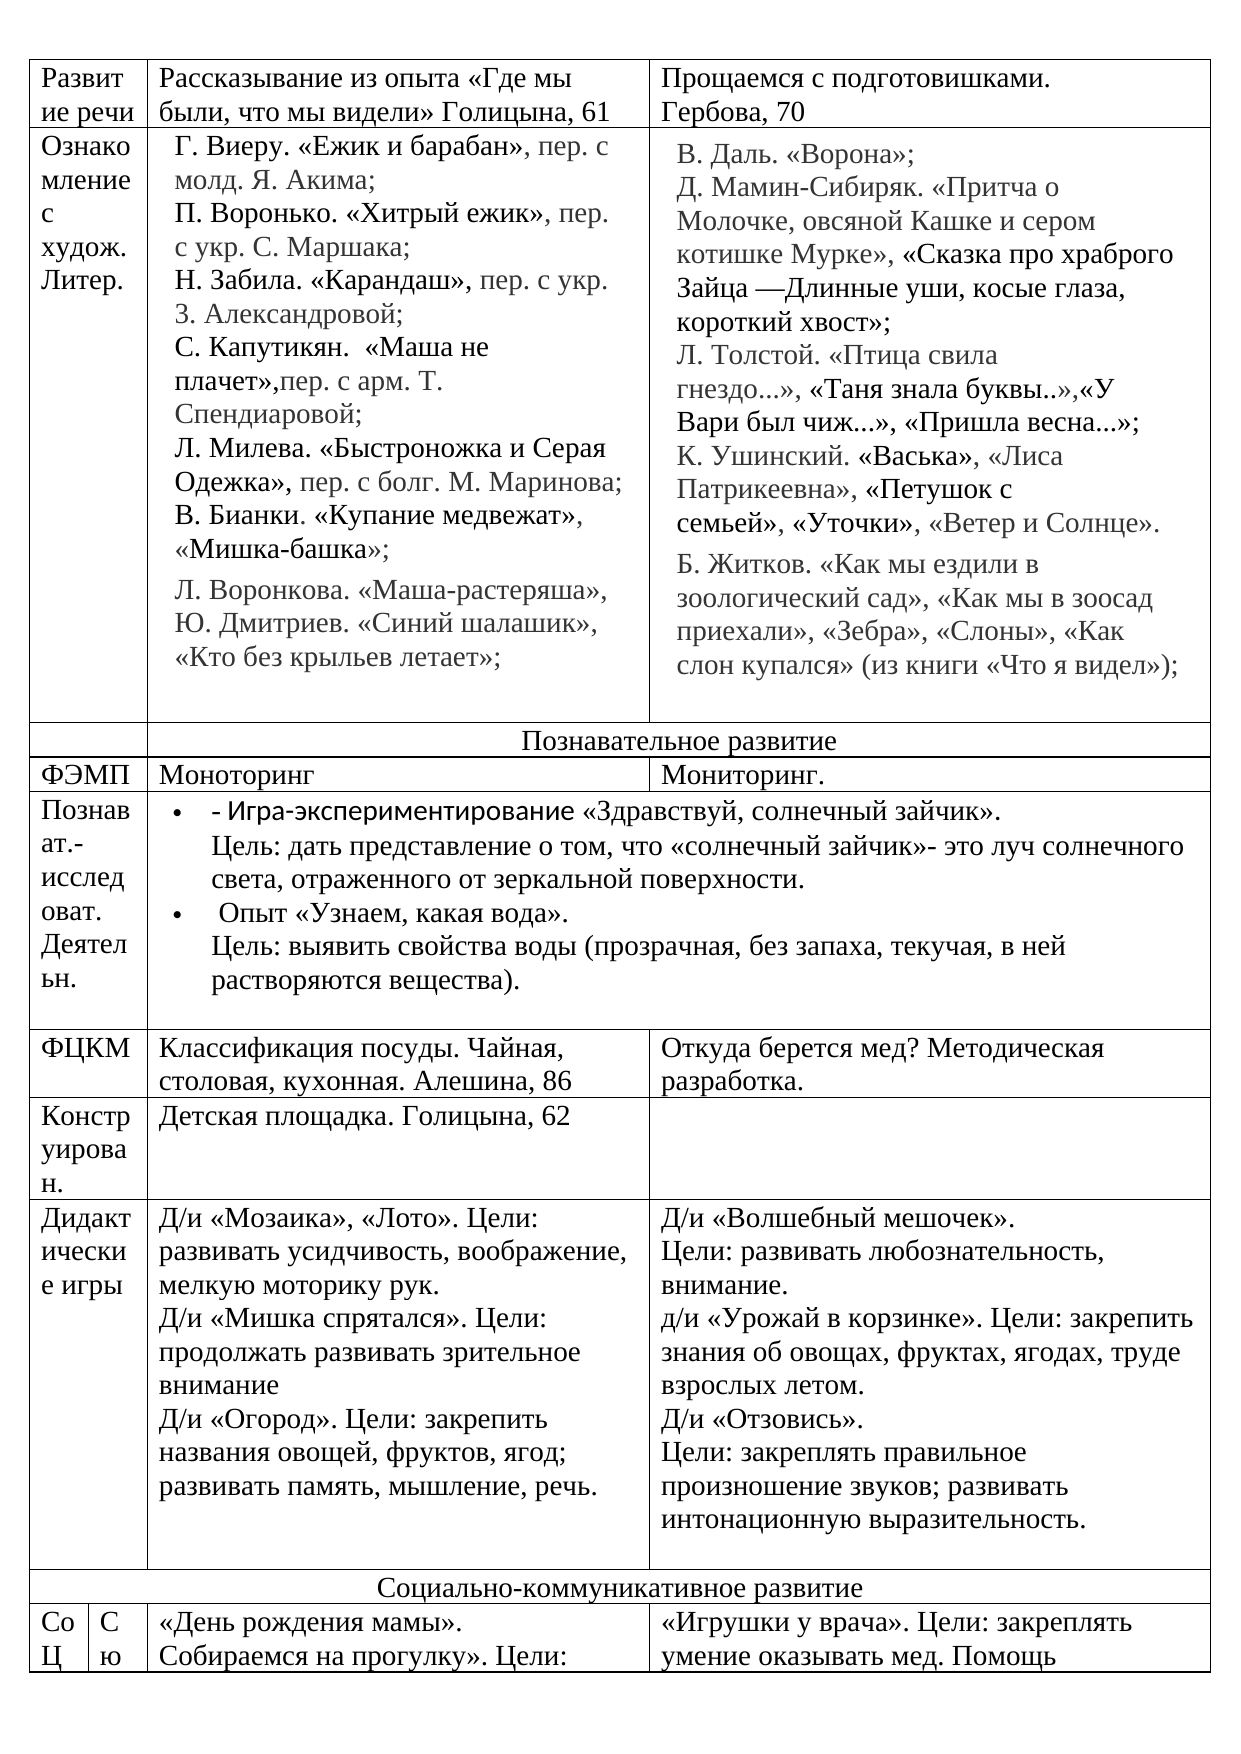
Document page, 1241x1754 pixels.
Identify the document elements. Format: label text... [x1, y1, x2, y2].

table_cell Д/и «Мозаика», «Лото». Цели: развивать усидчивость, воображение, мелкую моторику рук. Д/и «Мишка спрятался». Цели: продолжать развивать зрительное внимание Д/и «Огород». Цели: закрепить названия овощей, фруктов, ягод; развивать память, мышление, речь. [148, 1200, 649, 1569]
table_cell Сюж. Рол.игр.. [89, 1604, 147, 1671]
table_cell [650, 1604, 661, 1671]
table_cell [650, 1098, 1210, 1199]
table_cell Дидактические игры [30, 1200, 147, 1569]
table_cell Социально-коммуникативное развитие [30, 1570, 1210, 1603]
table_cell Откуда берется мед? Методическая разработка. [650, 1030, 1210, 1097]
table_cell - Игра-экспериментирование «Здравствуй, солнечный зайчик». Цель: дать представление о том, что «солнечный зайчик»- это луч солнечного света, отраженного от зеркальной поверхности. Опыт «Узнаем, какая вода». Цель: выявить свойства воды (прозрачная, без запаха, текучая, в ней растворяются вещества). [148, 792, 1210, 1029]
table_cell Прощаемся с подготовишками. Гербова, 70 [650, 60, 1210, 127]
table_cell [30, 1604, 88, 1671]
table_cell Рассказывание из опыта «Где мы были, что мы видели» Голицына, 61 [148, 60, 649, 127]
table_cell Познават.-исследоват. Деятельн. [30, 792, 147, 1029]
table_cell В. Даль. «Ворона»; Д. Мамин-Сибиряк. «Притча о Молочке, овсяной Кашке и сером котишке Мурке», «Сказка про храброго Зайца —Длинные уши, косые глаза, короткий хвост»; Л. Толстой. «Птица свила гнездо...», «Таня знала буквы..»,«У Вари был чиж...», «Пришла весна...»; К. Ушинский. «Васька», «Лиса Патрикеевна», «Петушок с семьей», «Уточки», «Ветер и Солнце». Б. Житков. «Как мы ездили в зоологический сад», «Как мы в зоосад приехали», «Зебра», «Слоны», «Как слон купался» (из книги «Что я видел»); [650, 128, 1210, 722]
table_cell Ознакомление с худож. Литер. [30, 128, 147, 722]
table_cell ФЦКМ [30, 1030, 147, 1097]
table_cell [30, 723, 147, 756]
table_cell Детская площадка. Голицына, 62 [148, 1098, 649, 1199]
table_cell Познавательное развитие [148, 723, 1210, 756]
table_cell Д/и «Волшебный мешочек». Цели: развивать любознательность, внимание. д/и «Урожай в корзинке». Цели: закрепить знания об овощах, фруктах, ягодах, труде взрослых летом. Д/и «Отзовись». Цели: закреплять правильное произношение звуков; развивать интонационную выразительность. [650, 1200, 1210, 1569]
table_cell Классификация посуды. Чайная, столовая, кухонная. Алешина, 86 [148, 1030, 649, 1097]
table_cell Г. Виеру. «Ежик и барабан», пер. с молд. Я. Акима; П. Воронько. «Хитрый ежик», пер. с укр. С. Маршака; Н. Забила. «Карандаш», пер. с укр. 3. Александровой; С. Капутикян. «Маша не плачет»,пер. с арм. Т. Спендиаровой; Л. Милева. «Быстроножка и Серая Одежка», пер. с болг. М. Маринова; В. Бианки. «Купание медвежат», «Мишка-башка»; Л. Воронкова. «Маша-растеряша», Ю. Дмитриев. «Синий шалашик», «Кто без крыльев летает»; [148, 128, 649, 722]
table_cell Моноторинг [148, 758, 649, 791]
table_cell Развитие речи [30, 60, 147, 127]
table_cell Конструирован. [30, 1098, 147, 1199]
table_cell ФЭМП [30, 758, 147, 791]
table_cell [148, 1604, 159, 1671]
table_cell Мониторинг. [650, 758, 1210, 791]
